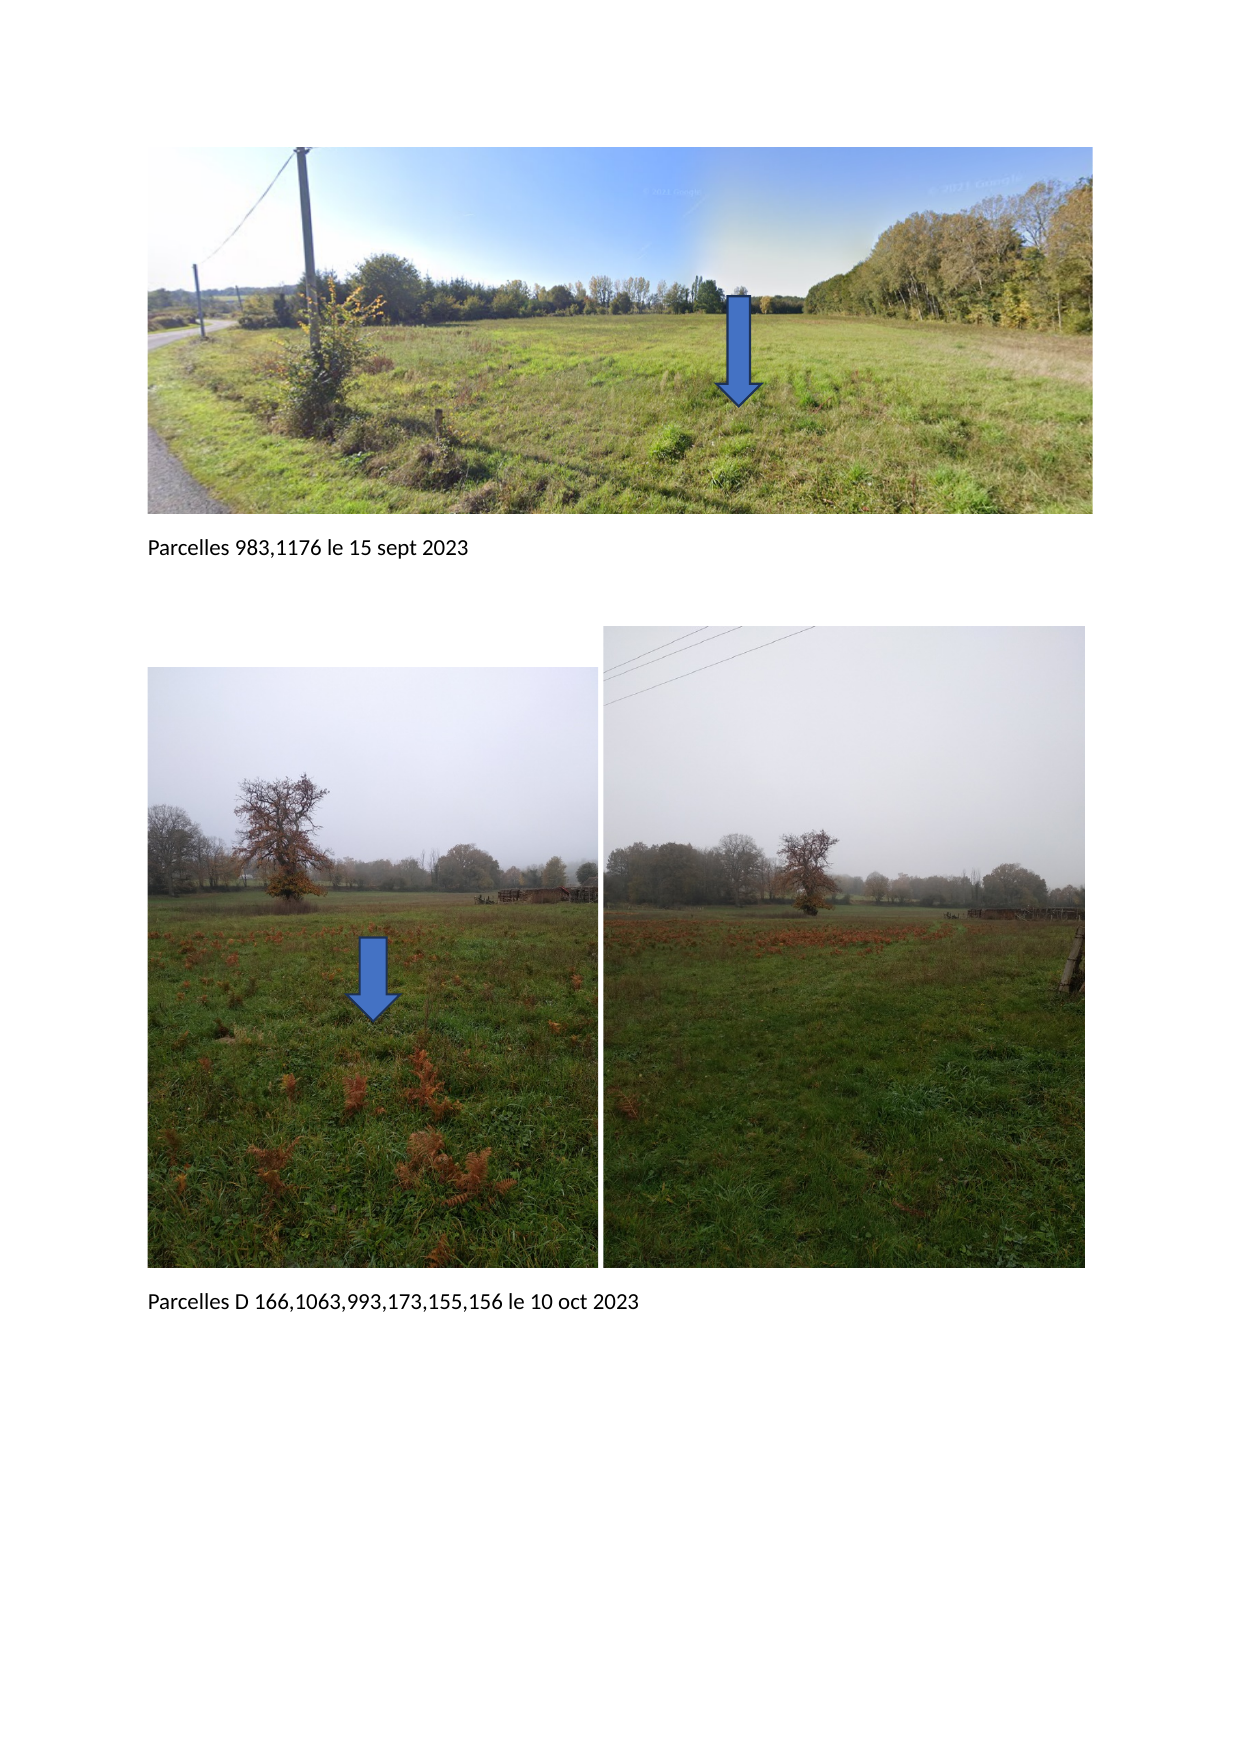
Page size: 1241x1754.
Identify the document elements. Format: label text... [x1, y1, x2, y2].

text Parcelles D 166,1063,993,173,155,156 le 10 oct 2023 [148, 1287, 1093, 1315]
picture [147, 147, 1093, 514]
picture [603, 626, 1085, 1268]
text Parcelles 983,1176 le 15 sept 2023 [148, 533, 1093, 561]
picture [147, 667, 599, 1268]
